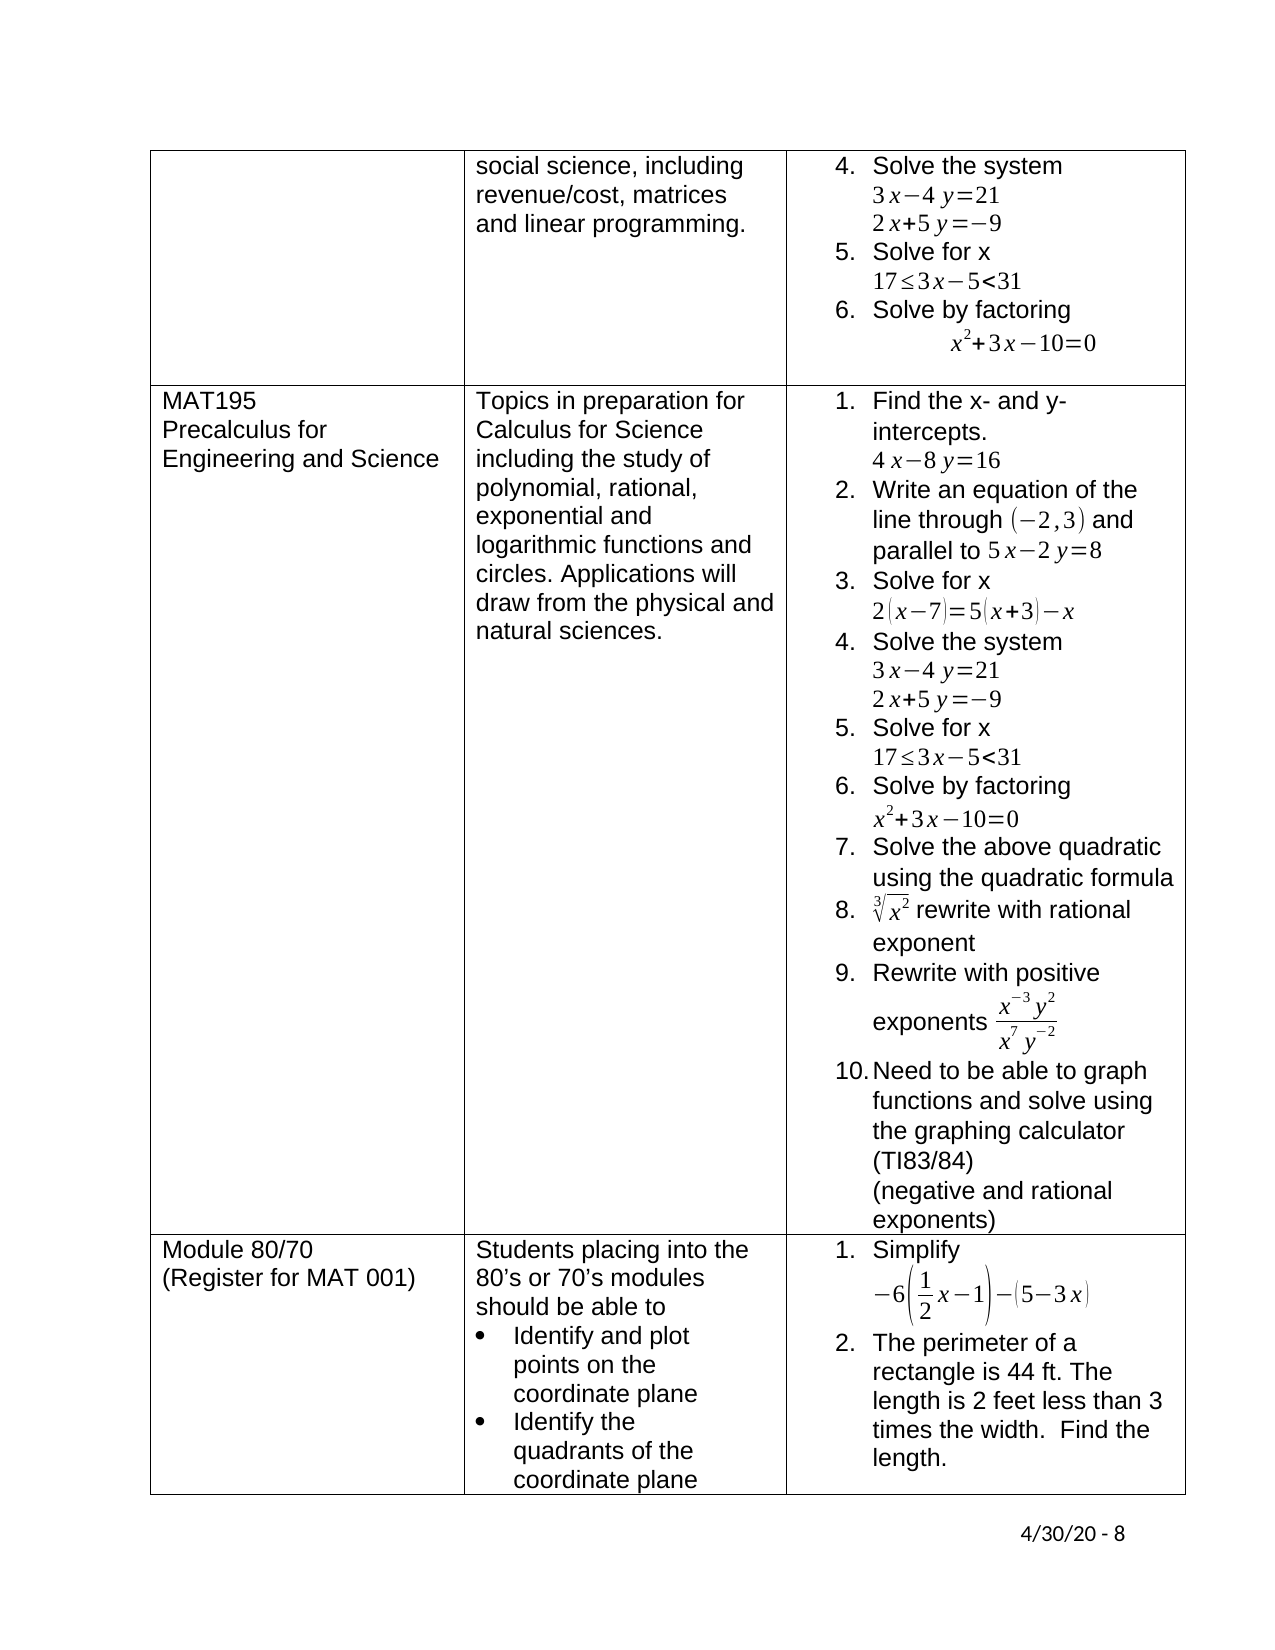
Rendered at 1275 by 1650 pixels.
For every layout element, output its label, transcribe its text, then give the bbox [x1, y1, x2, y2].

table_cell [151, 1235, 464, 1494]
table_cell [151, 151, 464, 385]
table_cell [465, 1235, 786, 1494]
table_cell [787, 1235, 1185, 1494]
table_cell MAT195 Precalculus for Engineering and Science [151, 386, 464, 1234]
table_cell Find the x- and y-intercepts. Write an equation of the line through and parallel to Solve for x Solve the system Solve for x Solve by factoring Solve the above quadratic using the quadratic formula rewrite with rational exponent Rewrite with positive exponents Need to be able to graph functions and solve using the graphing calculator (TI83/84) (negative and rational exponents) [787, 386, 1185, 1234]
table_cell Topics in preparation for Calculus for Science including the study of polynomial, rational, exponential and logarithmic functions and circles. Applications will draw from the physical and natural sciences. [465, 386, 786, 1234]
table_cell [465, 151, 786, 385]
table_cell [787, 151, 1185, 385]
